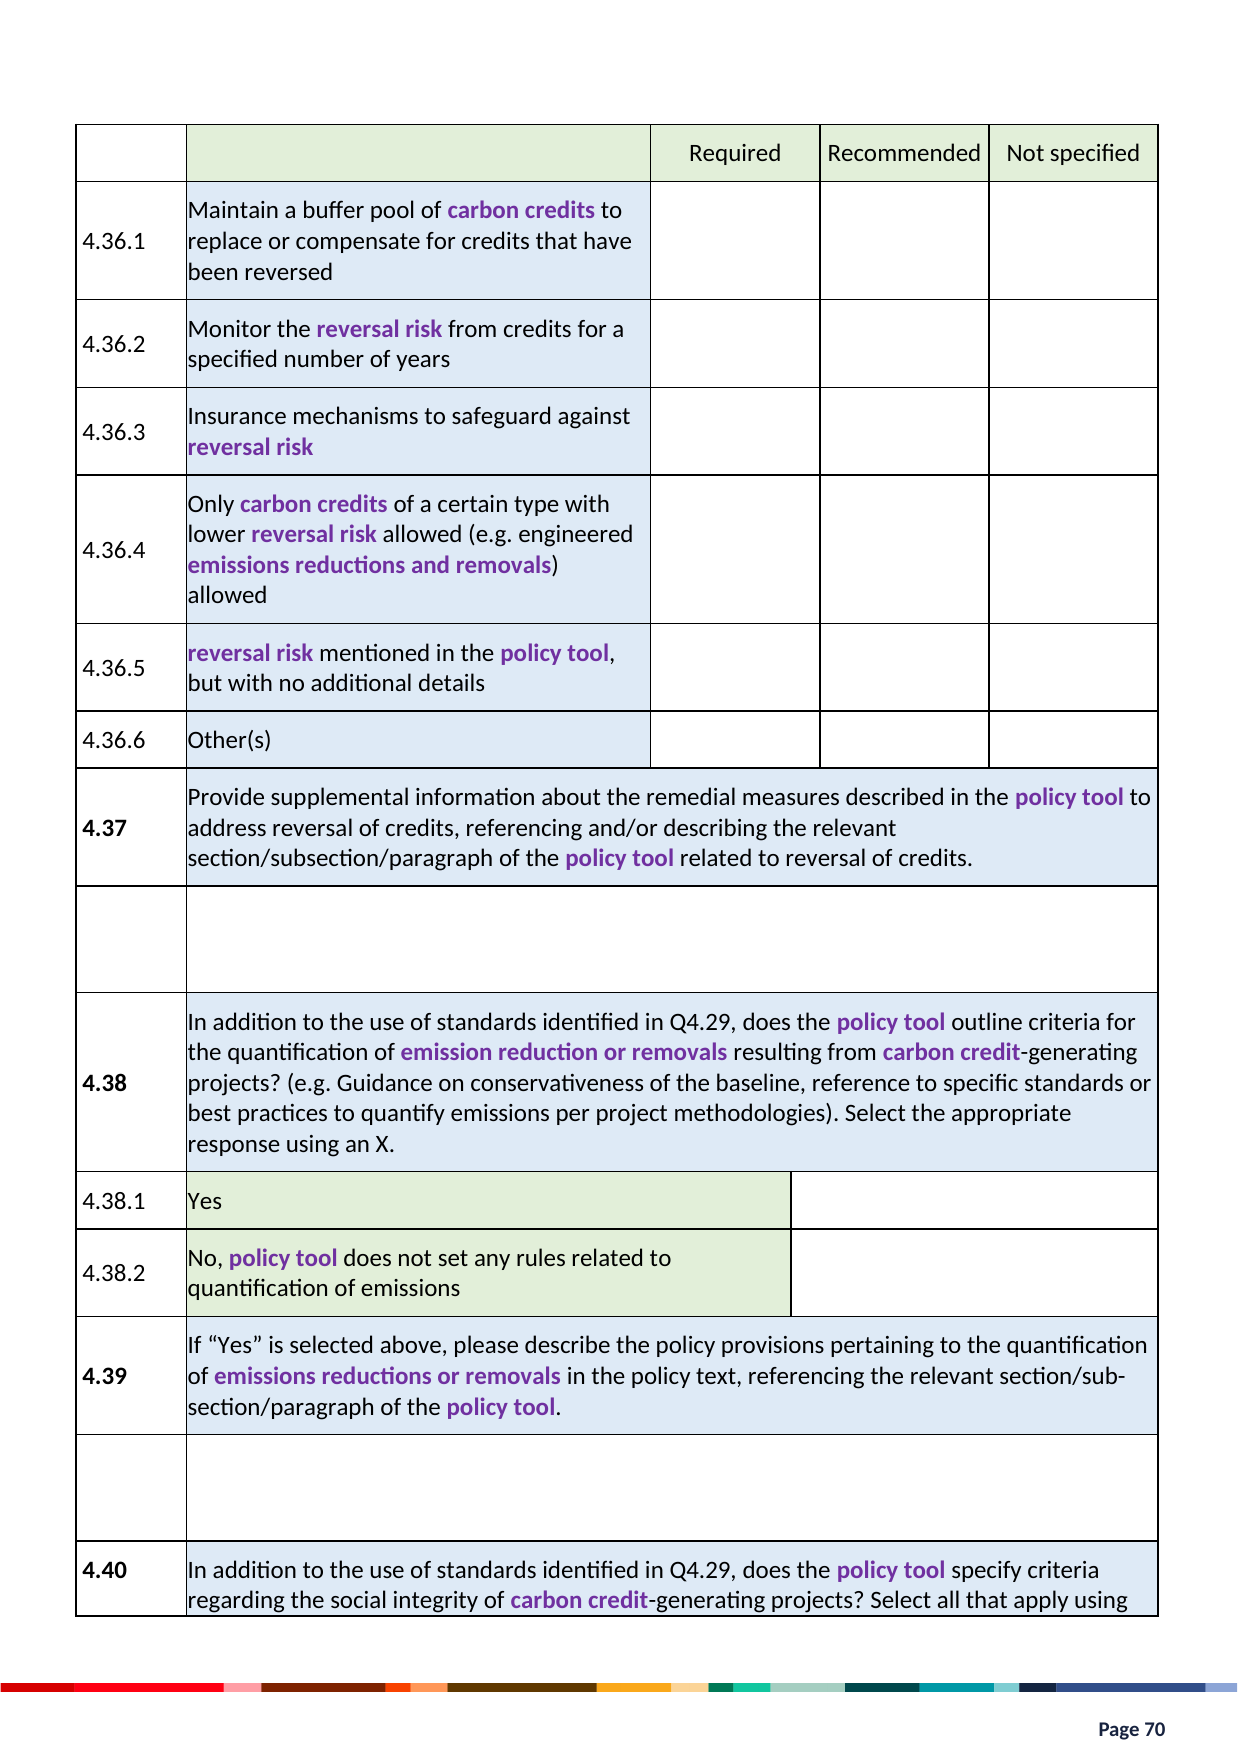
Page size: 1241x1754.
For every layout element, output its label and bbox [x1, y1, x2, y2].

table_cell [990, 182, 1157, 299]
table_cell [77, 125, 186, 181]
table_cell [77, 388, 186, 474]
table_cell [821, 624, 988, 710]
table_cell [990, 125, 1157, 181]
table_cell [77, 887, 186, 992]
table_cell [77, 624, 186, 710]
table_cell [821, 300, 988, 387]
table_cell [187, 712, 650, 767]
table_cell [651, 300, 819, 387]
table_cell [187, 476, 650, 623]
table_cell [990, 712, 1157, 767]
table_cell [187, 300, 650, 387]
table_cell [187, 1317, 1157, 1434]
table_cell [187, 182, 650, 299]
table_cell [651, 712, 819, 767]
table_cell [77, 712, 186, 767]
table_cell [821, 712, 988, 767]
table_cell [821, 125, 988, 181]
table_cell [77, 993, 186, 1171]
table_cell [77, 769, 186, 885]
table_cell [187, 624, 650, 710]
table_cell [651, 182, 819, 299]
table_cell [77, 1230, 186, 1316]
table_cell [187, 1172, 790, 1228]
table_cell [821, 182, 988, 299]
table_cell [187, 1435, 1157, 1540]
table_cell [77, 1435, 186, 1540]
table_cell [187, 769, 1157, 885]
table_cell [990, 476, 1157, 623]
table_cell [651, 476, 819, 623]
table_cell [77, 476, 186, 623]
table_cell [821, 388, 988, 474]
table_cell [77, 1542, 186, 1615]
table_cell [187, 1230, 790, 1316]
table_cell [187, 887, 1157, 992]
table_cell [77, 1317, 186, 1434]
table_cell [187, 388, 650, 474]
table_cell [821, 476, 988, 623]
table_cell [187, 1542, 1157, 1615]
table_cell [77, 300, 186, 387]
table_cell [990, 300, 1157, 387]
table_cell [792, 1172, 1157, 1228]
picture [0, 1683, 1236, 1692]
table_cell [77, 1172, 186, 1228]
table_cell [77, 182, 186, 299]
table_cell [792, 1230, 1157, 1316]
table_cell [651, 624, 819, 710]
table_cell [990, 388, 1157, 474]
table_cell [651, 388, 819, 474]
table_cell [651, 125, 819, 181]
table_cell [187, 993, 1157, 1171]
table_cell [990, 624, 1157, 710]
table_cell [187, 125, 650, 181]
